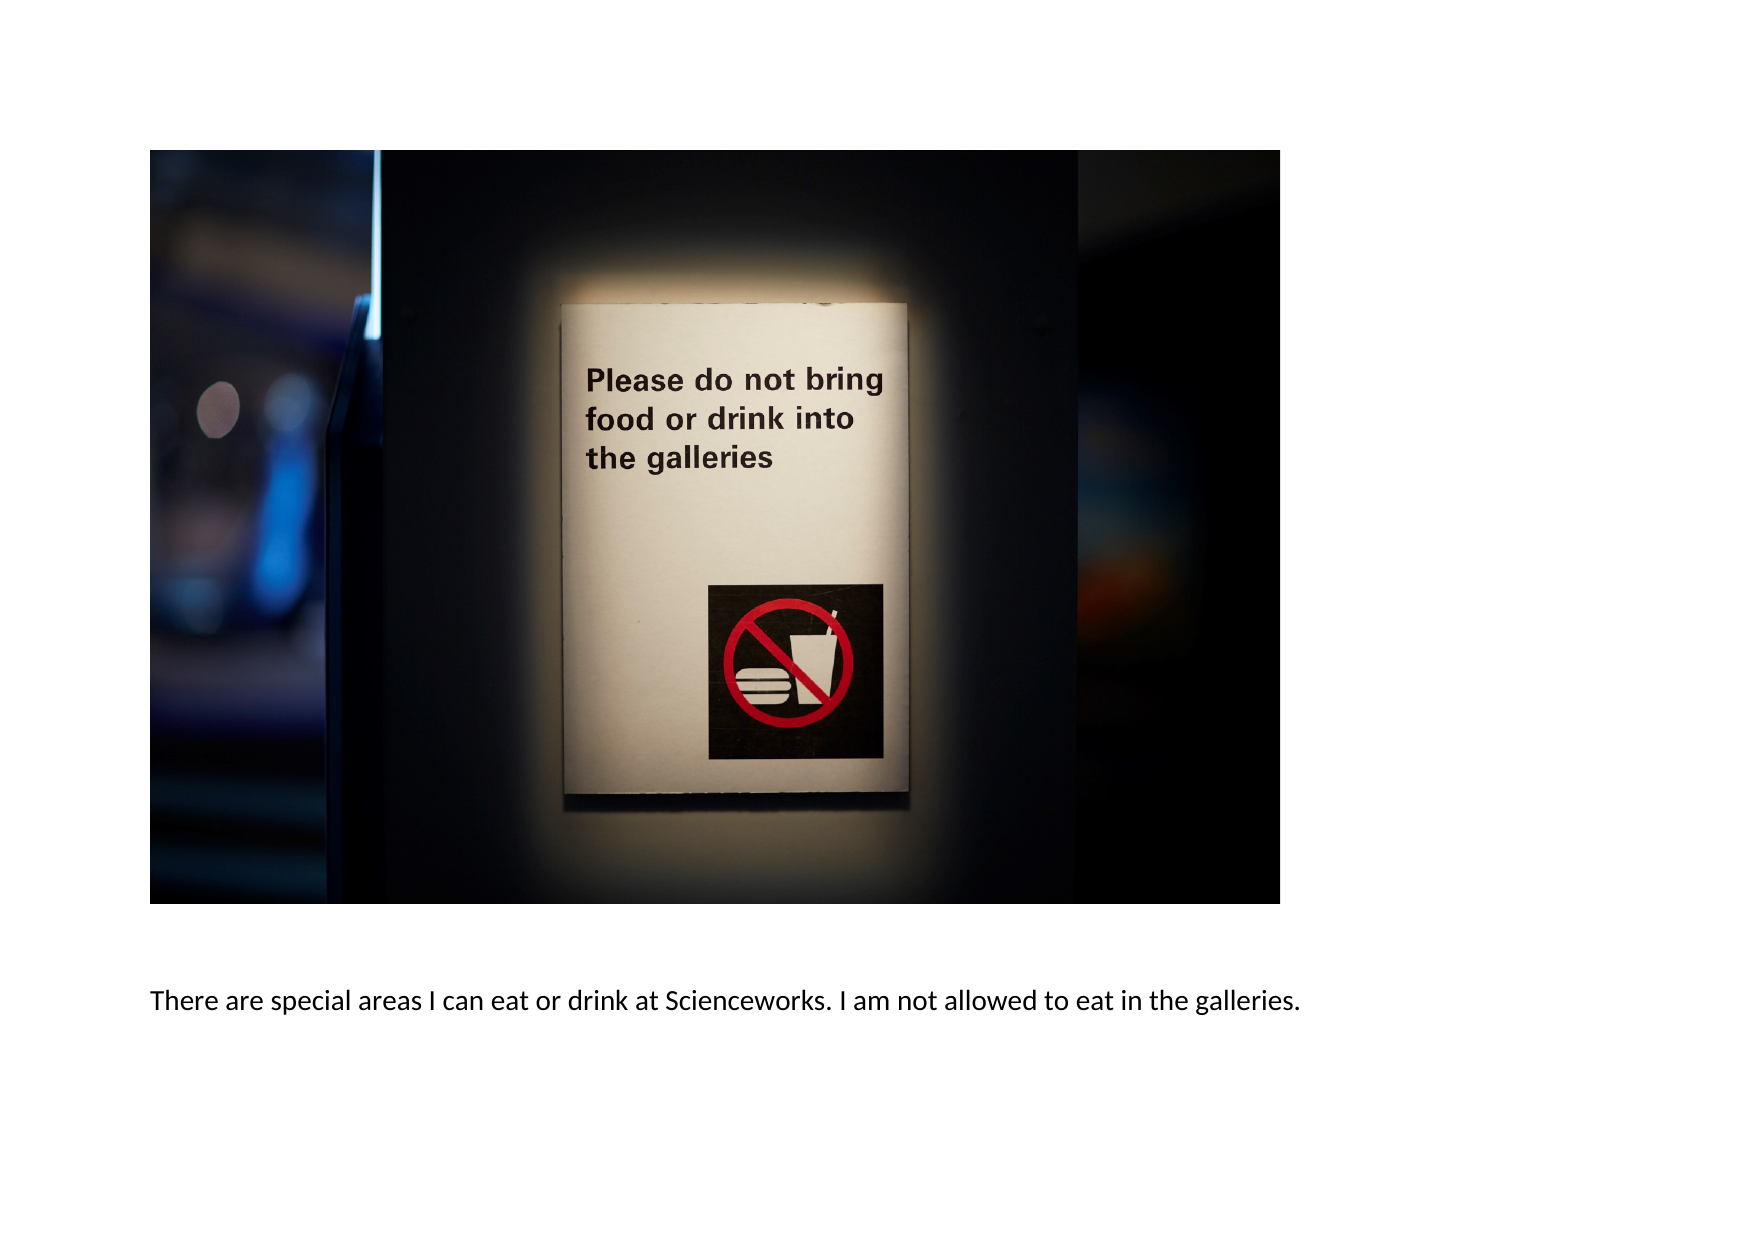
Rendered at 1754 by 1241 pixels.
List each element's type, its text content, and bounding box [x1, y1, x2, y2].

picture [150, 150, 1281, 904]
text There are special areas I can eat or drink at Scienceworks. I am not allowed to eat in the galleries. [150, 982, 1604, 1018]
